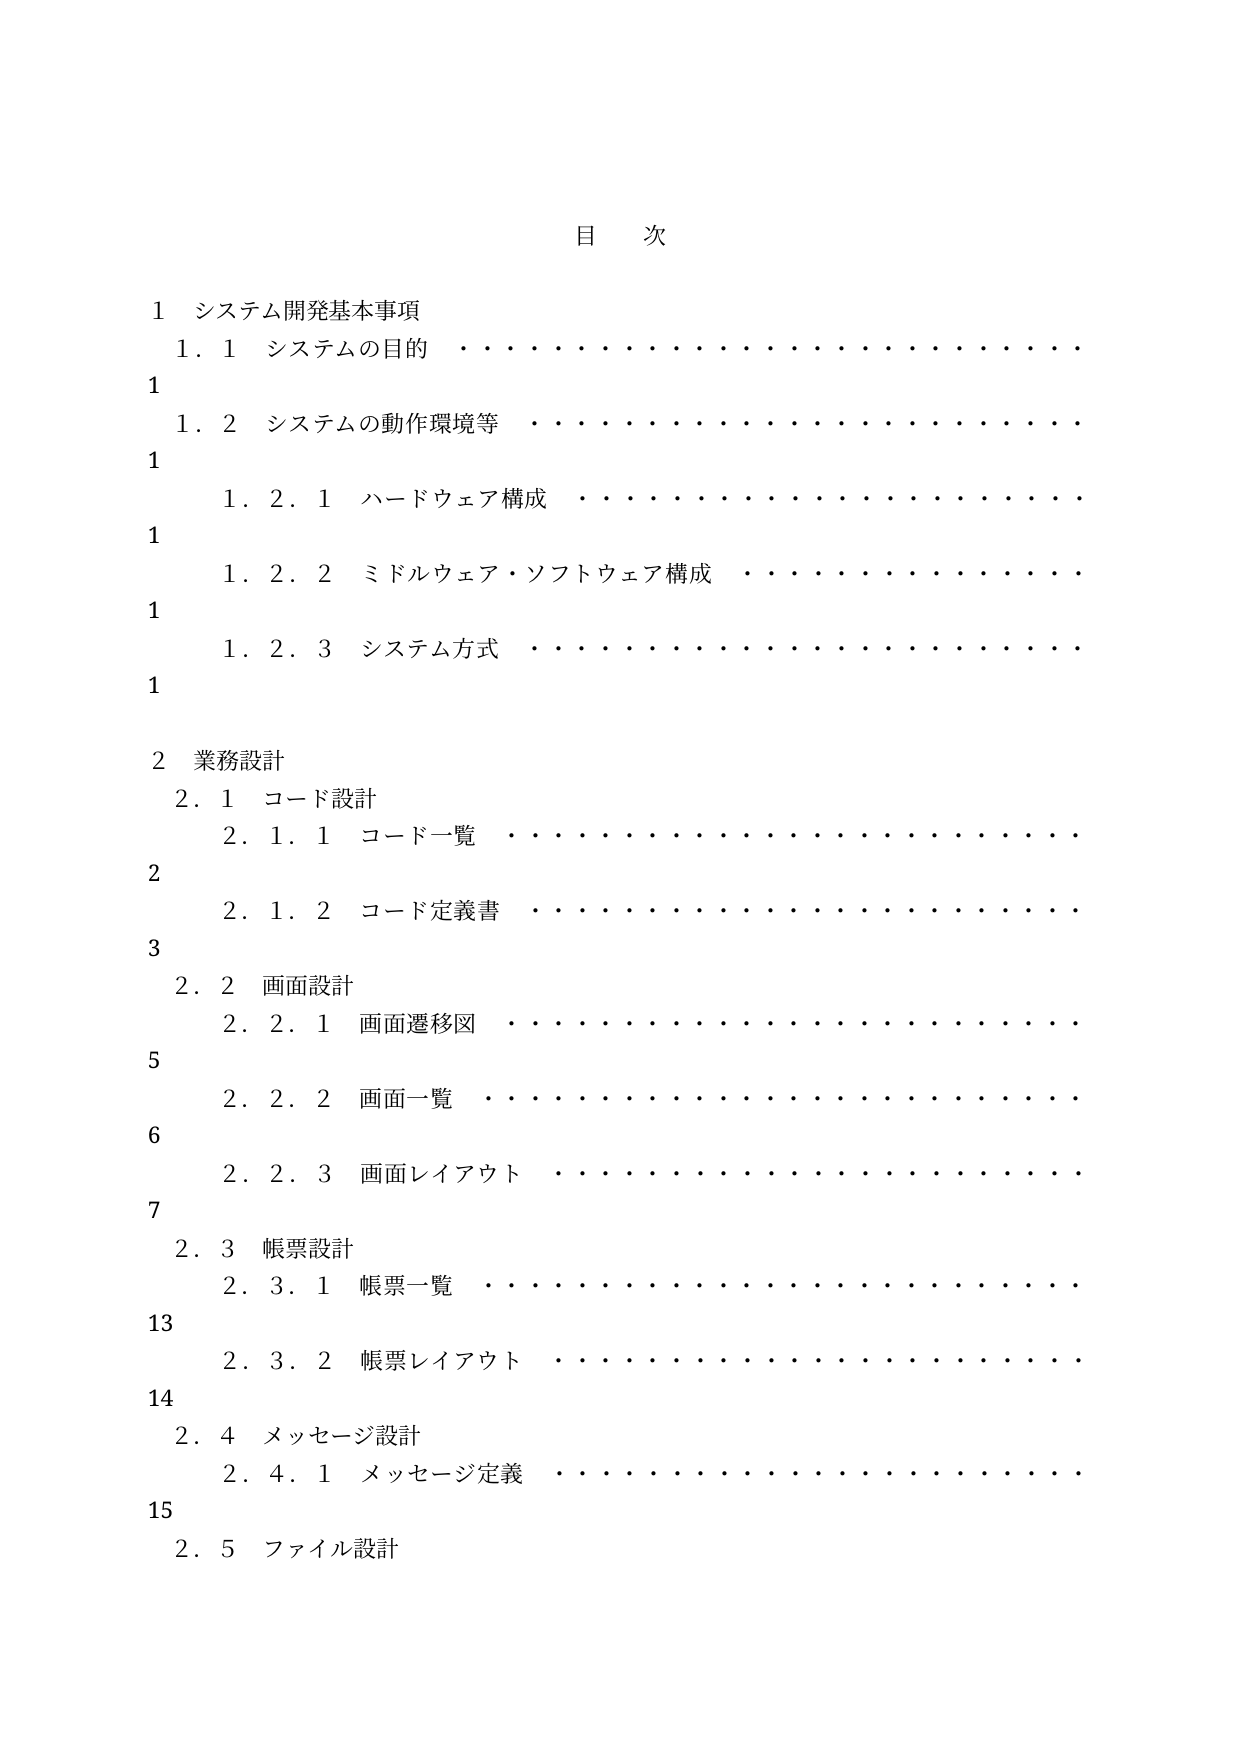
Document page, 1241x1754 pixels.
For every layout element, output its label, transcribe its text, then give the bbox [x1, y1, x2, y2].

text １．２．１ ハードウェア構成 ・・・・・・・・・・・・・・・・・・・・・・ 1 [148, 479, 1092, 554]
text ２．３．１ 帳票一覧 ・・・・・・・・・・・・・・・・・・・・・・・・・・ 13 [148, 1266, 1092, 1341]
text ２．２ 画面設計 [148, 966, 1092, 1004]
text １．２．３ システム方式 ・・・・・・・・・・・・・・・・・・・・・・・・ 1 [148, 629, 1092, 704]
text ２．１．２ コード定義書 ・・・・・・・・・・・・・・・・・・・・・・・・ 3 [148, 891, 1092, 966]
text ２．２．１ 画面遷移図 ・・・・・・・・・・・・・・・・・・・・・・・・・ 5 [148, 1004, 1092, 1079]
text １．２ システムの動作環境等 ・・・・・・・・・・・・・・・・・・・・・・・・ 1 [148, 404, 1092, 479]
text ２．５ ファイル設計 [148, 1529, 1092, 1566]
text １．２．２ ミドルウェア・ソフトウェア構成 ・・・・・・・・・・・・・・・ 1 [148, 554, 1092, 629]
text ２．１ コード設計 [148, 779, 1092, 816]
text ２ 業務設計 [148, 741, 1092, 779]
text ２．２．３ 画面レイアウト ・・・・・・・・・・・・・・・・・・・・・・・ 7 [148, 1154, 1092, 1229]
text ２．１．１ コード一覧 ・・・・・・・・・・・・・・・・・・・・・・・・・ 2 [148, 816, 1092, 891]
text １．１ システムの目的 ・・・・・・・・・・・・・・・・・・・・・・・・・・・ 1 [148, 329, 1092, 404]
text ２．３．２ 帳票レイアウト ・・・・・・・・・・・・・・・・・・・・・・・ 14 [148, 1341, 1092, 1416]
text 目 次 [148, 216, 1092, 254]
text ２．４．１ メッセージ定義 ・・・・・・・・・・・・・・・・・・・・・・・ 15 [148, 1454, 1092, 1529]
text ２．２．２ 画面一覧 ・・・・・・・・・・・・・・・・・・・・・・・・・・ 6 [148, 1079, 1092, 1154]
text ２．３ 帳票設計 [148, 1229, 1092, 1266]
text ２．４ メッセージ設計 [148, 1416, 1092, 1454]
text １ システム開発基本事項 [148, 291, 1092, 329]
